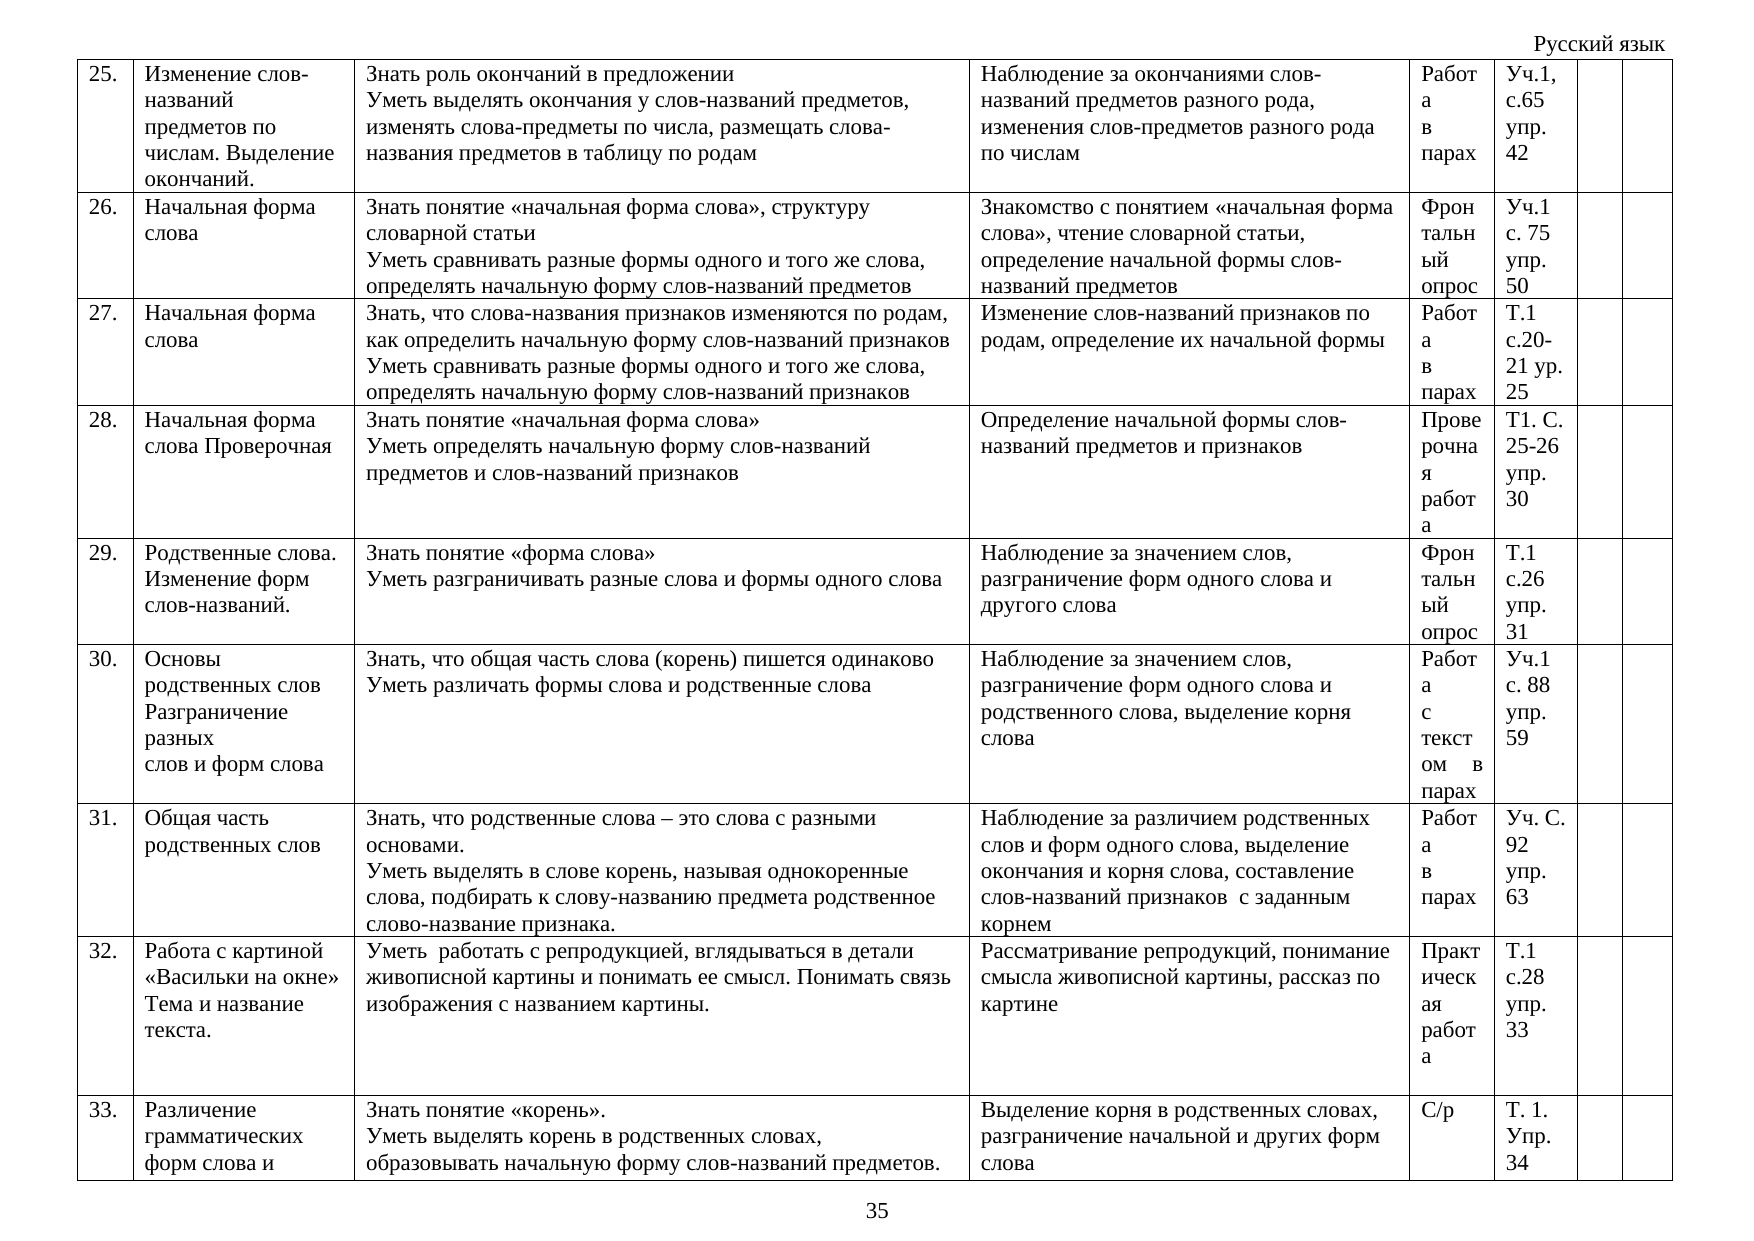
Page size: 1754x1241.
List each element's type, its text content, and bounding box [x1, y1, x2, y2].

table_cell Начальная форма слова [134, 299, 354, 405]
table_cell [1578, 60, 1622, 192]
table_cell [1578, 193, 1622, 298]
table_cell [78, 406, 133, 538]
table_cell Рассматривание репродукций, понимание смысла живописной картины, рассказ по картине [970, 937, 1409, 1095]
table_cell Знать понятие «форма слова» Уметь разграничивать разные слова и формы одного слова [355, 539, 969, 644]
table_cell [1578, 645, 1622, 803]
table_cell Т.1 с.28 упр. 33 [1495, 937, 1577, 1095]
table_cell Уч.1 с. 75 упр. 50 [1495, 193, 1577, 298]
table_cell [78, 299, 133, 405]
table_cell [134, 1096, 354, 1180]
table_cell Общая часть родственных слов [134, 804, 354, 936]
table_cell Начальная форма слова [134, 193, 354, 298]
table_cell [1623, 937, 1672, 1095]
table_cell Основы родственных слов Разграничение разных слов и форм слова [134, 645, 354, 803]
table_cell [1578, 804, 1622, 936]
table_cell Наблюдение за значением слов, разграничение форм одного слова и родственного слова, выделение корня слова [970, 645, 1409, 803]
table_cell [1623, 1096, 1672, 1180]
table_cell Проверочная работа [1410, 406, 1494, 538]
table_cell [78, 539, 133, 644]
table_cell Т. 1. Упр. 34 [1495, 1096, 1577, 1180]
table_cell Определение начальной формы слов-названий предметов и признаков [970, 406, 1409, 538]
table_cell [78, 804, 133, 936]
table_cell Т.1 с.26 упр. 31 [1495, 539, 1577, 644]
table_cell Фронтальный опрос [1410, 193, 1494, 298]
table_cell [1623, 804, 1672, 936]
table_cell [1623, 539, 1672, 644]
table_cell Знать, что общая часть слова (корень) пишется одинаково Уметь различать формы слова и родственные слова [355, 645, 969, 803]
table_cell Знать понятие «начальная форма слова» Уметь определять начальную форму слов-названий предметов и слов-названий признаков [355, 406, 969, 538]
table_cell [1578, 299, 1622, 405]
table_cell Работа в парах [1410, 299, 1494, 405]
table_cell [970, 1096, 1409, 1180]
table_cell Изменение слов-названий признаков по родам, определение их начальной формы [970, 299, 1409, 405]
table_cell Знать понятие «начальная форма слова», структуру словарной статьи Уметь сравнивать разные формы одного и того же слова, определять начальную форму слов-названий предметов [355, 193, 969, 298]
table_cell Знать роль окончаний в предложении Уметь выделять окончания у слов-названий предметов, изменять слова-предметы по числа, размещать слова-названия предметов в таблицу по родам [355, 60, 969, 192]
table_cell Изменение слов-названий предметов по числам. Выделение окончаний. [134, 60, 354, 192]
table_cell Наблюдение за значением слов, разграничение форм одного слова и другого слова [970, 539, 1409, 644]
table_cell [1623, 60, 1672, 192]
table_cell [78, 937, 133, 1095]
table_cell Начальная форма слова Проверочная [134, 406, 354, 538]
table_cell Уч.1,с.65 упр. 42 [1495, 60, 1577, 192]
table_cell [355, 1096, 969, 1180]
table_cell [1578, 937, 1622, 1095]
table_cell Наблюдение за различием родственных слов и форм одного слова, выделение окончания и корня слова, составление слов-названий признаков с заданным корнем [970, 804, 1409, 936]
table_cell Уч.1 с. 88 упр. 59 [1495, 645, 1577, 803]
table_cell [1578, 1096, 1622, 1180]
table_cell [1623, 193, 1672, 298]
table_cell [1623, 299, 1672, 405]
table_cell Родственные слова. Изменение форм слов-названий. [134, 539, 354, 644]
table_cell [78, 60, 133, 192]
table_cell Т1. С. 25-26 упр. 30 [1495, 406, 1577, 538]
table_cell [1578, 406, 1622, 538]
table_cell [1578, 539, 1622, 644]
table_cell Т.1 с.20-21 ур. 25 [1495, 299, 1577, 405]
table_cell Работа в парах [1410, 60, 1494, 192]
table_cell Знакомство с понятием «начальная форма слова», чтение словарной статьи, определение начальной формы слов-названий предметов [970, 193, 1409, 298]
table_cell [1623, 406, 1672, 538]
table_cell Практическая работа [1410, 937, 1494, 1095]
table_cell Знать, что слова-названия признаков изменяются по родам, как определить начальную форму слов-названий признаков Уметь сравнивать разные формы одного и того же слова, определять начальную форму слов-названий признаков [355, 299, 969, 405]
table_cell [78, 1096, 133, 1180]
table_cell Работа с картиной «Васильки на окне» Тема и название текста. [134, 937, 354, 1095]
table_cell [1623, 645, 1672, 803]
table_cell Работа с текстом в парах [1410, 645, 1494, 803]
table_cell Фронтальный опрос [1410, 539, 1494, 644]
table_cell Знать, что родственные слова – это слова с разными основами. Уметь выделять в слове корень, называя однокоренные слова, подбирать к слову-названию предмета родственное слово-название признака. [355, 804, 969, 936]
table_cell [78, 645, 133, 803]
table_cell Уметь работать с репродукцией, вглядываться в детали живописной картины и понимать ее смысл. Понимать связь изображения с названием картины. [355, 937, 969, 1095]
table_cell [78, 193, 133, 298]
table_cell Уч. С. 92 упр. 63 [1495, 804, 1577, 936]
table_cell С/р [1410, 1096, 1494, 1180]
table_cell Наблюдение за окончаниями слов-названий предметов разного рода, изменения слов-предметов разного рода по числам [970, 60, 1409, 192]
table_cell Работа в парах [1410, 804, 1494, 936]
